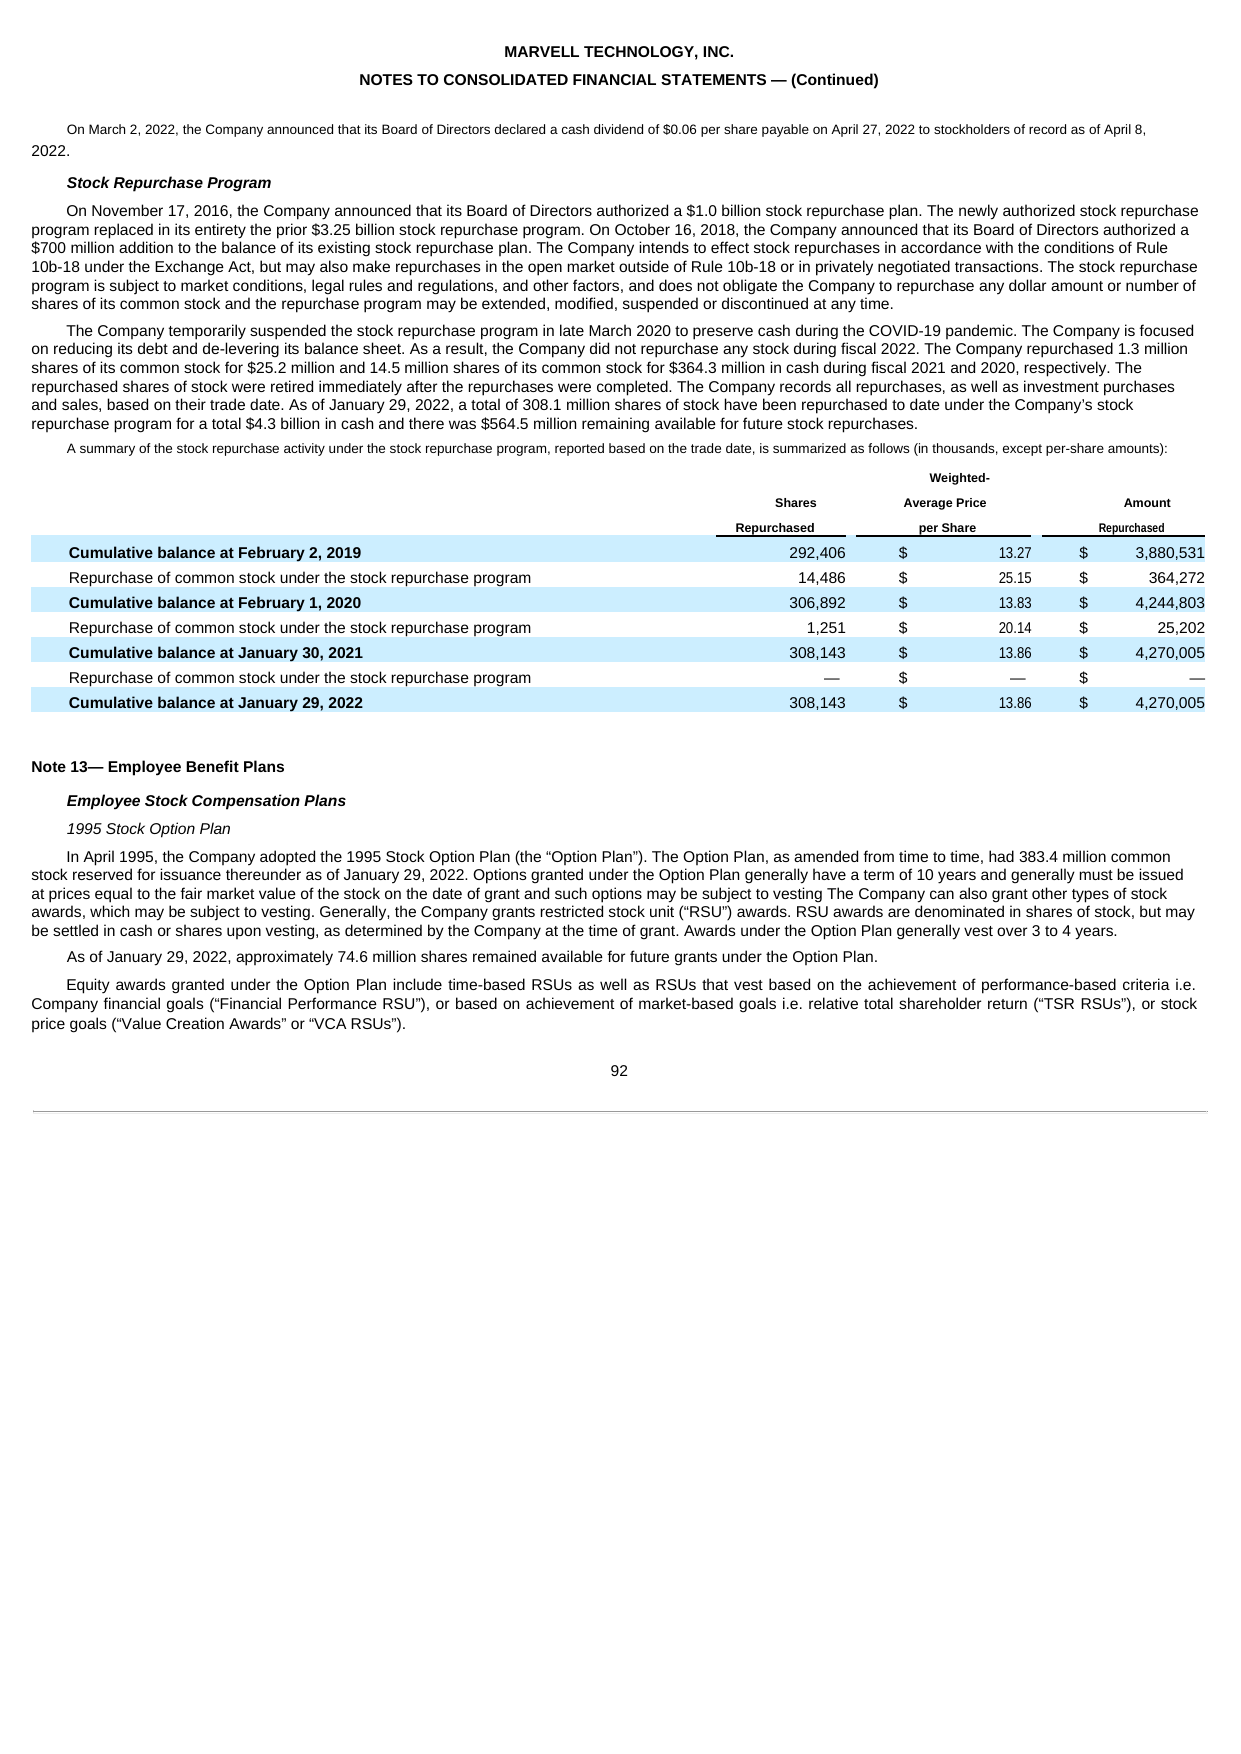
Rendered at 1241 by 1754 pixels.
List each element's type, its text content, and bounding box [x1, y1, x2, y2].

text Equity awards granted under the Option Plan include time-based RSUs as well as RSUs that vest based on the achievement of performance-based criteria i.e. Company financial goals (“Financial Performance RSU”), or based on achievement of market-based goals i.e. relative total shareholder return (“TSR RSUs”), or stock price goals (“Value Creation Awards” or “VCA RSUs”). [31, 976, 1199, 1032]
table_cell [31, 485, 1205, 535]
text Employee Stock Compensation Plans [67, 792, 1205, 810]
text Note 13— Employee Benefit Plans [31, 758, 1205, 776]
text As of January 29, 2022, approximately 74.6 million shares remained available for future grants under the Option Plan. [67, 948, 1205, 966]
text On March 2, 2022, the Company announced that its Board of Directors declared a cash dividend of $0.06 per share payable on April 27, 2022 to stockholders of record as of April 8, [67, 122, 1205, 137]
text 2022. [31, 141, 1205, 159]
picture [30, 1108, 1209, 1116]
text Stock Repurchase Program [67, 174, 1205, 192]
text The Company temporarily suspended the stock repurchase program in late March 2020 to preserve cash during the COVID-19 pandemic. The Company is focused on reducing its debt and de-levering its balance sheet. As a result, the Company did not repurchase any stock during fiscal 2022. The Company repurchased 1.3 million shares of its common stock for $25.2 million and 14.5 million shares of its common stock for $364.3 million in cash during fiscal 2021 and 2020, respectively. The repurchased shares of stock were retired immediately after the repurchases were completed. The Company records all repurchases, as well as investment purchases and sales, based on their trade date. As of January 29, 2022, a total of 308.1 million shares of stock have been repurchased to date under the Company’s stock repurchase program for a total $4.3 billion in cash and there was $564.5 million remaining available for future stock repurchases. [31, 321, 1205, 433]
text 92 [31, 1061, 1207, 1079]
text NOTES TO CONSOLIDATED FINANCIAL STATEMENTS — (Continued) [31, 71, 1207, 89]
text 1995 Stock Option Plan [67, 819, 1205, 838]
text A summary of the stock repurchase activity under the stock repurchase program, reported based on the trade date, is summarized as follows (in thousands, except per-share amounts): [67, 441, 1205, 457]
text On November 17, 2016, the Company announced that its Board of Directors authorized a $1.0 billion stock repurchase plan. The newly authorized stock repurchase program replaced in its entirety the prior $3.25 billion stock repurchase program. On October 16, 2018, the Company announced that its Board of Directors authorized a $700 million addition to the balance of its existing stock repurchase plan. The Company intends to effect stock repurchases in accordance with the conditions of Rule 10b-18 under the Exchange Act, but may also make repurchases in the open market outside of Rule 10b-18 or in privately negotiated transactions. The stock repurchase program is subject to market conditions, legal rules and regulations, and other factors, and does not obligate the Company to repurchase any dollar amount or number of shares of its common stock and the repurchase program may be extended, modified, suspended or discontinued at any time. [31, 202, 1205, 313]
text MARVELL TECHNOLOGY, INC. [31, 43, 1207, 61]
text In April 1995, the Company adopted the 1995 Stock Option Plan (the “Option Plan”). The Option Plan, as amended from time to time, had 383.4 million common stock reserved for issuance thereunder as of January 29, 2022. Options granted under the Option Plan generally have a term of 10 years and generally must be issued at prices equal to the fair market value of the stock on the date of grant and such options may be subject to vesting The Company can also grant other types of stock awards, which may be subject to vesting. Generally, the Company grants restricted stock unit (“RSU”) awards. RSU awards are denominated in shares of stock, but may be settled in cash or shares upon vesting, as determined by the Company at the time of grant. Awards under the Option Plan generally vest over 3 to 4 years. [31, 847, 1197, 940]
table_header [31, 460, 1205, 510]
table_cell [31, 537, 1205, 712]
